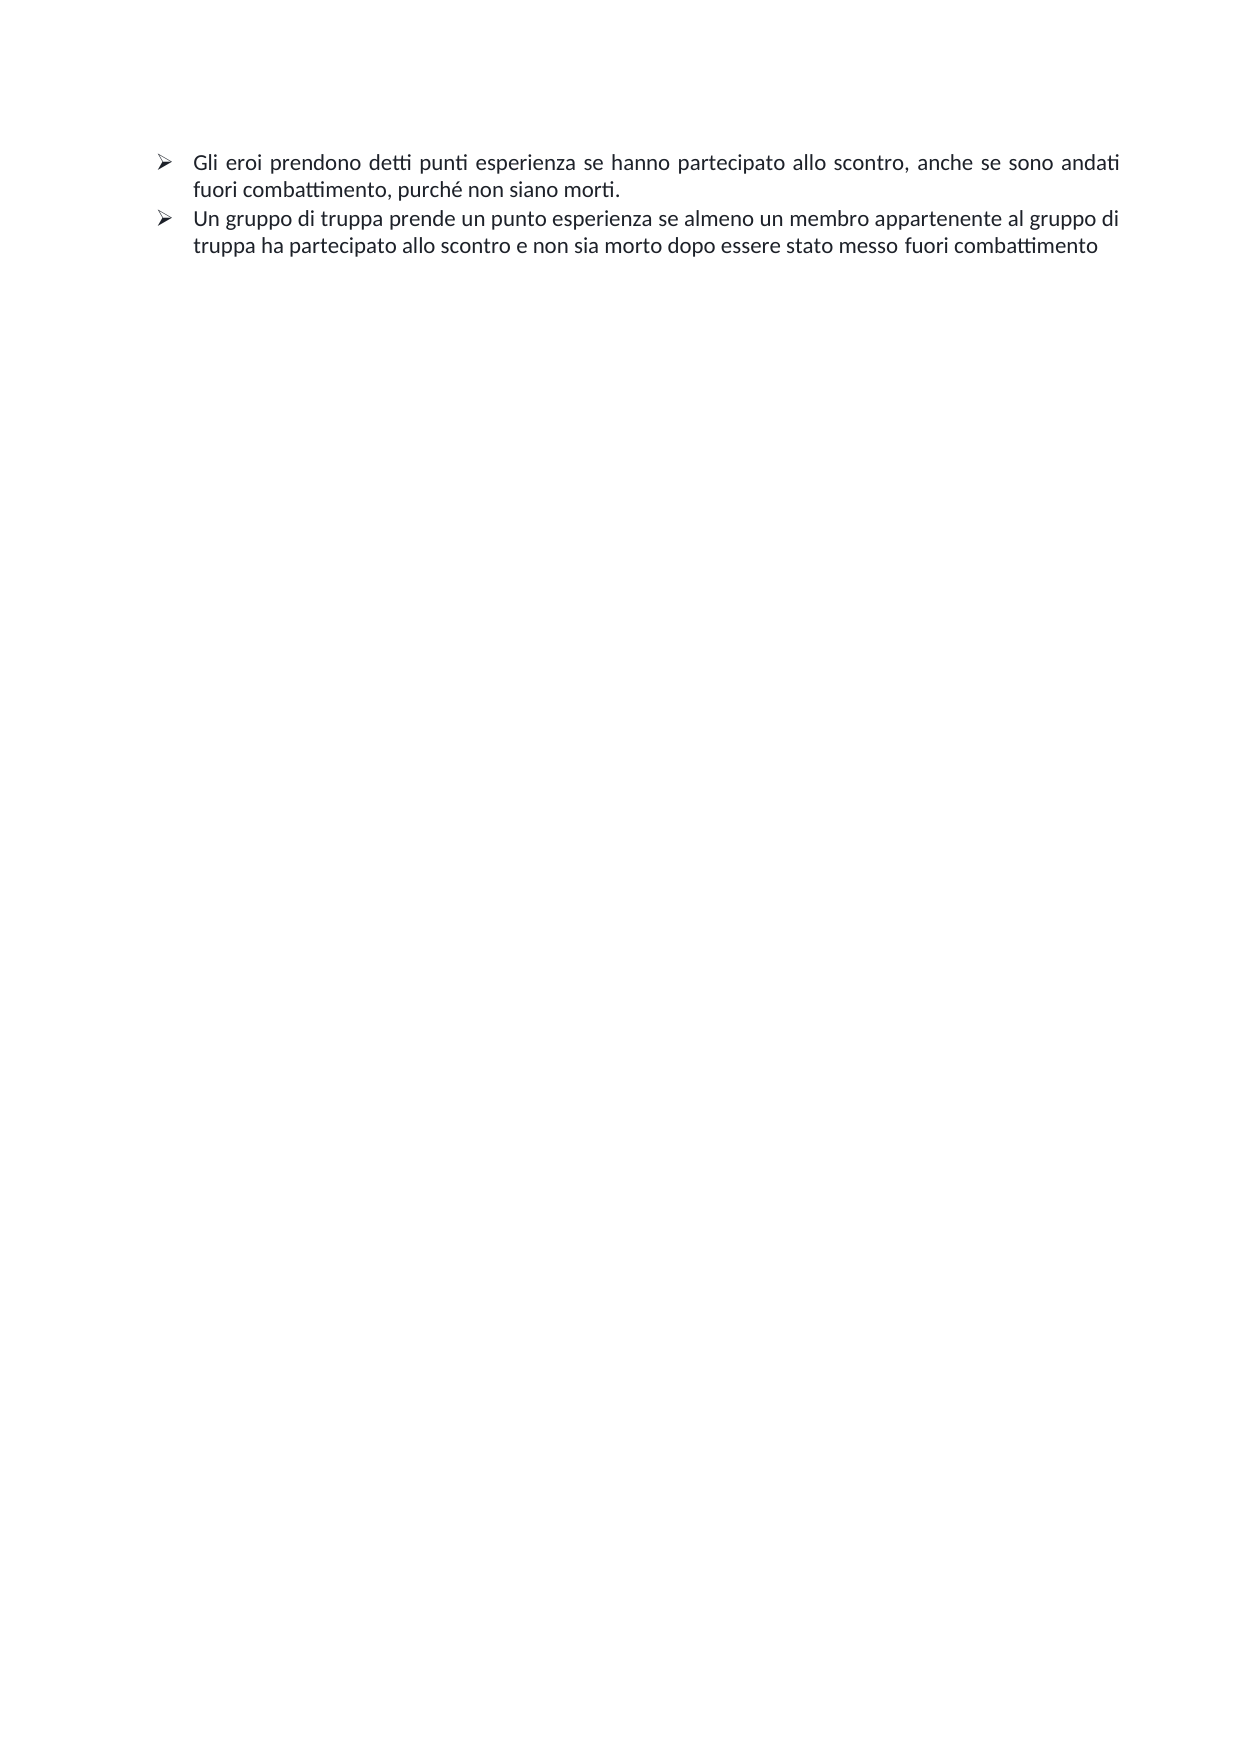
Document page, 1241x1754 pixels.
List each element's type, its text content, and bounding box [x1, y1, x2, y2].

list Gli eroi prendono detti punti esperienza se hanno partecipato allo scontro, anche se sono andati fuori combattimento, purché non siano morti. [156, 148, 1122, 204]
list Un gruppo di truppa prende un punto esperienza se almeno un membro appartenente al gruppo di truppa ha partecipato allo scontro e non sia morto dopo essere stato messo fuori combattimento [156, 204, 1122, 260]
